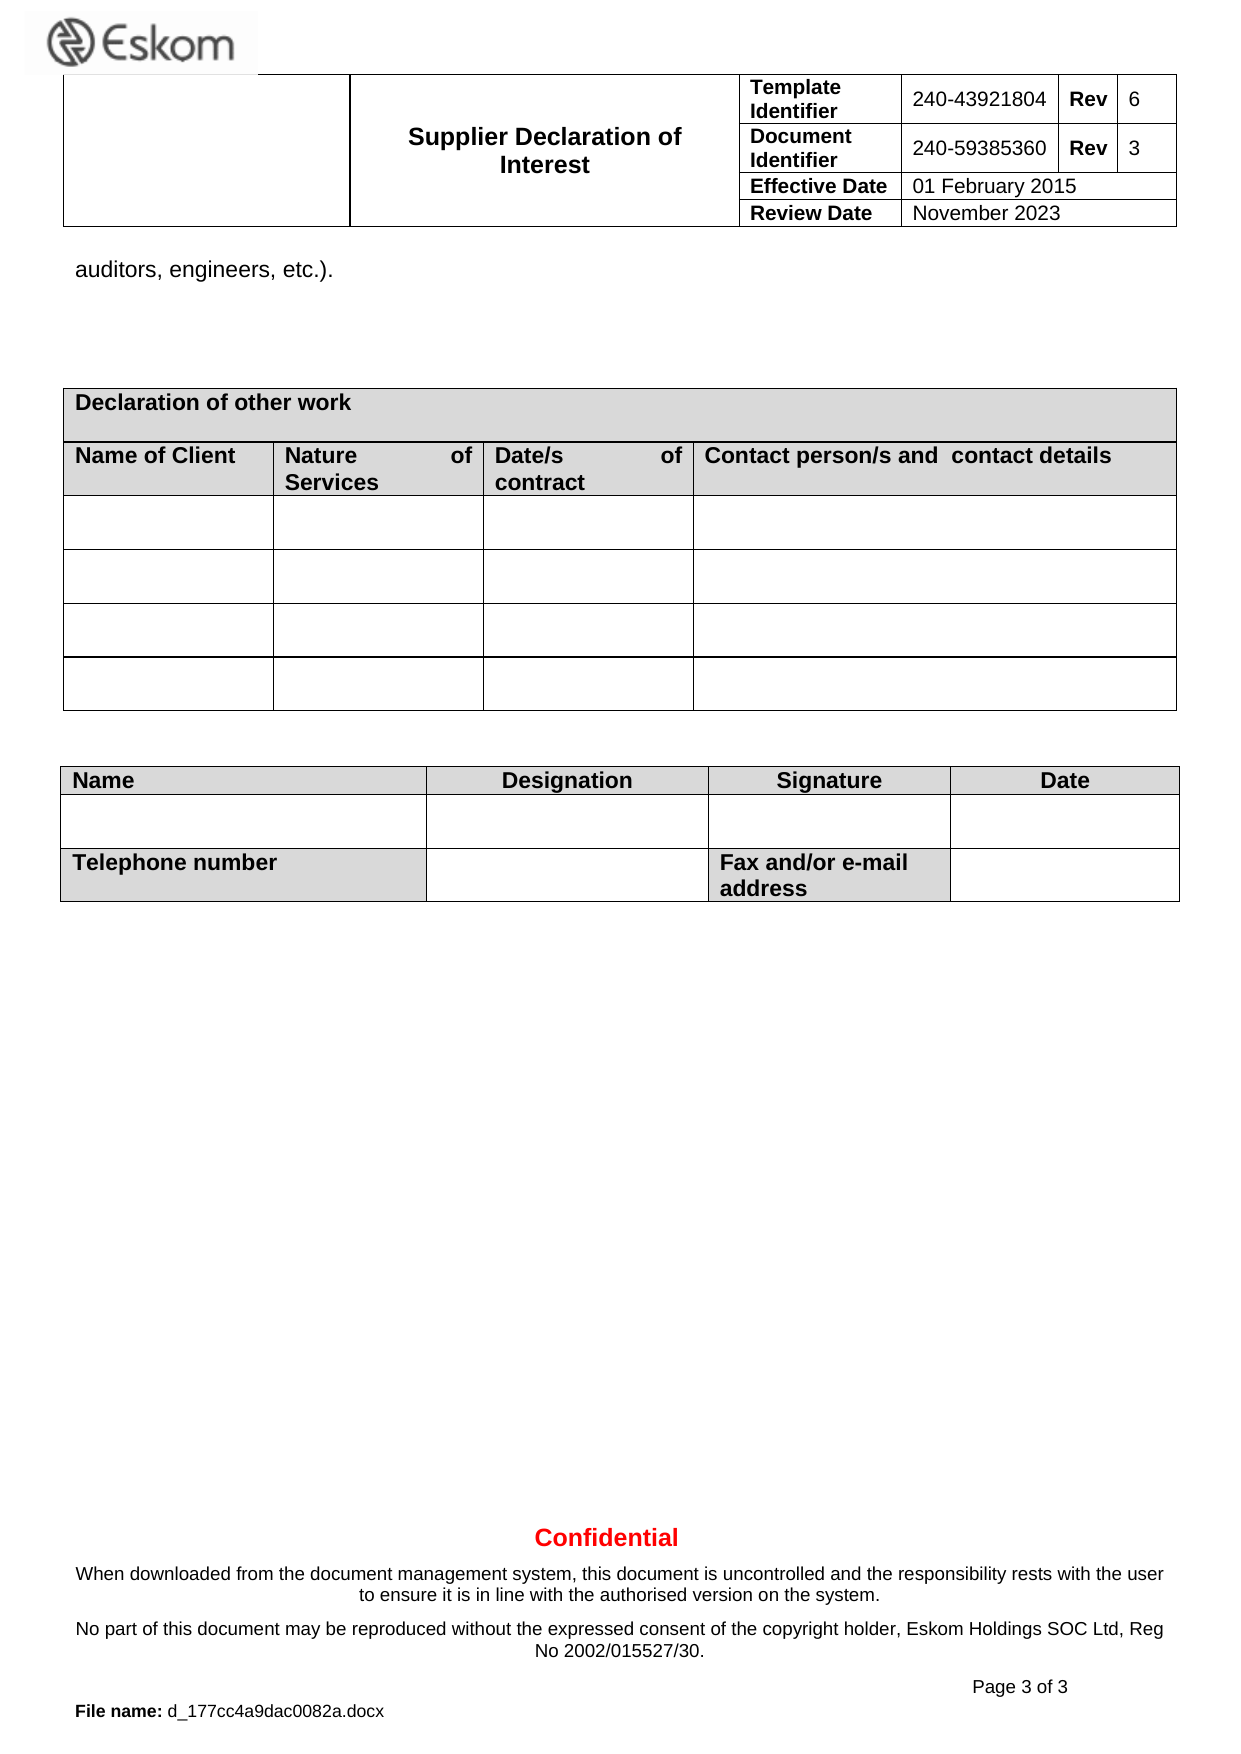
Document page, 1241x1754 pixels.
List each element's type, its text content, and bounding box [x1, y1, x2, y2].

table_cell Name of Client [64, 443, 273, 495]
table_cell [951, 849, 1179, 901]
table_cell Nature of Services [274, 443, 483, 495]
table_cell [61, 795, 426, 847]
table_cell [64, 604, 273, 656]
table_cell [484, 550, 693, 603]
table_cell [64, 658, 273, 710]
table_header Name [61, 767, 426, 794]
table_cell [274, 550, 483, 603]
table_cell [694, 604, 1176, 656]
table_cell [484, 604, 693, 656]
table_header Signature [709, 767, 950, 794]
table_header Declaration of other work [64, 389, 1176, 441]
table_cell [694, 550, 1176, 603]
table_cell [484, 496, 693, 549]
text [75, 256, 1165, 282]
table_cell [427, 795, 708, 847]
table_cell Telephone number [61, 849, 426, 901]
table_cell [694, 658, 1176, 710]
table_header Designation [427, 767, 708, 794]
table_cell Contact person/s and contact details [694, 443, 1176, 495]
table_cell [64, 496, 273, 549]
table_cell [427, 849, 708, 901]
table_cell [951, 795, 1179, 847]
table_cell [274, 604, 483, 656]
table_cell [274, 658, 483, 710]
table_cell [484, 658, 693, 710]
table_cell Date/s of contract [484, 443, 693, 495]
table_cell [274, 496, 483, 549]
table_cell Fax and/or e-mail address [709, 849, 950, 901]
table_cell [709, 795, 950, 847]
table_header Date [951, 767, 1179, 794]
table_cell [64, 550, 273, 603]
table_cell [694, 496, 1176, 549]
